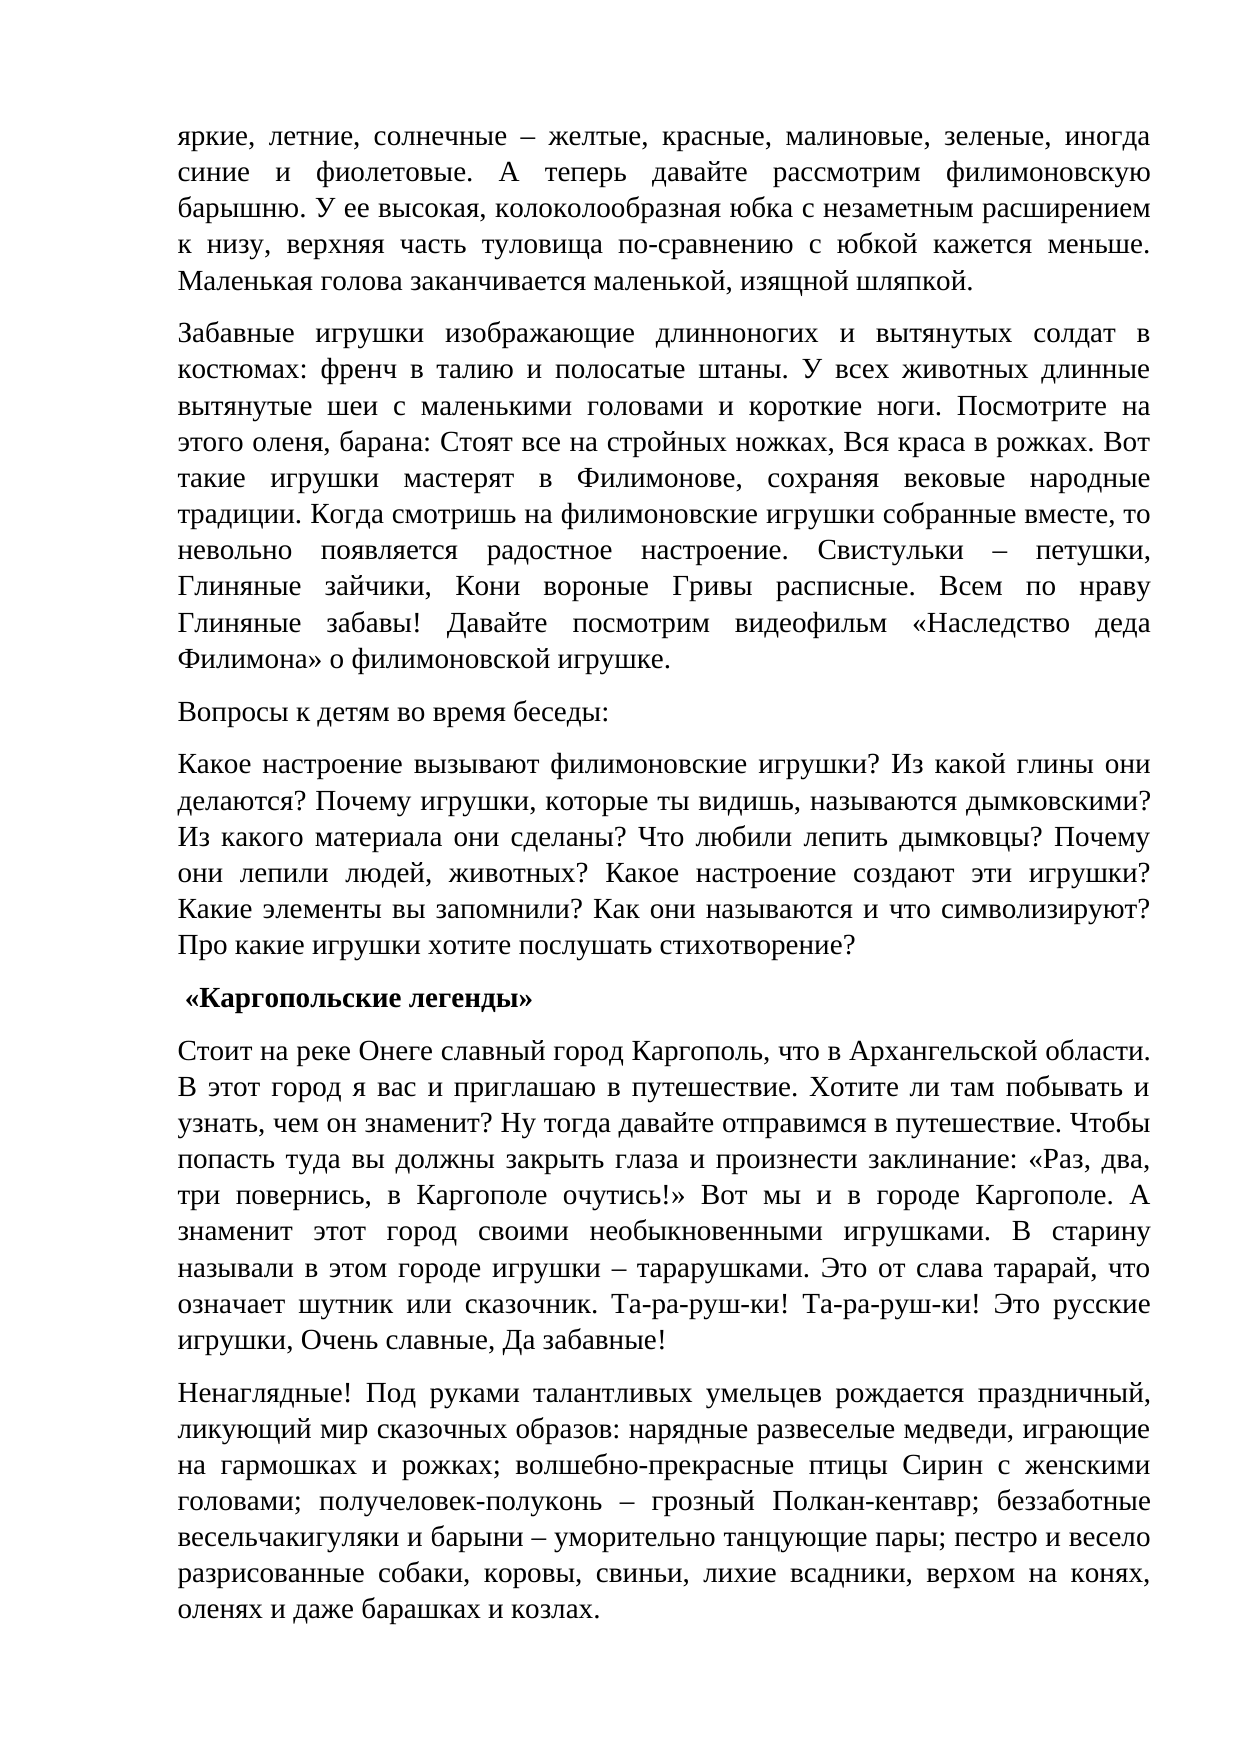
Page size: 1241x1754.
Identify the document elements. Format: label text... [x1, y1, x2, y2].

text «Каргопольские легенды» [177, 980, 1152, 1013]
text Какое настроение вызывают филимоновские игрушки? Из какой глины они делаются? Почему игрушки, которые ты видишь, называются дымковскими? Из какого материала они сделаны? Что любили лепить дымковцы? Почему они лепили людей, животных? Какое настроение создают эти игрушки? Какие элементы вы запомнили? Как они называются и что символизируют? Про какие игрушки хотите послушать стихотворение? [177, 746, 1152, 961]
text Стоит на реке Онеге славный город Каргополь, что в Архангельской области. В этот город я вас и приглашаю в путешествие. Хотите ли там побывать и узнать, чем он знаменит? Ну тогда давайте отправимся в путешествие. Чтобы попасть туда вы должны закрыть глаза и произнести заклинание: «Раз, два, три повернись, в Каргополе очутись!» Вот мы и в городе Каргополе. А знаменит этот город своими необыкновенными игрушками. В старину называли в этом городе игрушки – тарарушками. Это от слава тарарай, что означает шутник или сказочник. Та-ра-руш-ки! Та-ра-руш-ки! Это русские игрушки, Очень славные, Да забавные! [177, 1033, 1152, 1356]
text Вопросы к детям во время беседы: [177, 694, 1152, 727]
text Забавные игрушки изображающие длинноногих и вытянутых солдат в костюмах: френч в талию и полосатые штаны. У всех животных длинные вытянутые шеи с маленькими головами и короткие ноги. Посмотрите на этого оленя, барана: Стоят все на стройных ножках, Вся краса в рожках. Вот такие игрушки мастерят в Филимонове, сохраняя вековые народные традиции. Когда смотришь на филимоновские игрушки собранные вместе, то невольно появляется радостное настроение. Свистульки – петушки, Глиняные зайчики, Кони вороные Гривы расписные. Всем по нраву Глиняные забавы! Давайте посмотрим видеофильм «Наследство деда Филимона» о филимоновской игрушке. [177, 316, 1152, 674]
text Ненаглядные! Под руками талантливых умельцев рождается праздничный, ликующий мир сказочных образов: нарядные развеселые медведи, играющие на гармошках и рожках; волшебно-прекрасные птицы Сирин с женскими головами; получеловек-полуконь – грозный Полкан-кентавр; беззаботные весельчакигуляки и барыни – уморительно танцующие пары; пестро и весело разрисованные собаки, коровы, свиньи, лихие всадники, верхом на конях, оленях и даже барашках и козлах. [177, 1375, 1152, 1625]
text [177, 118, 1152, 296]
